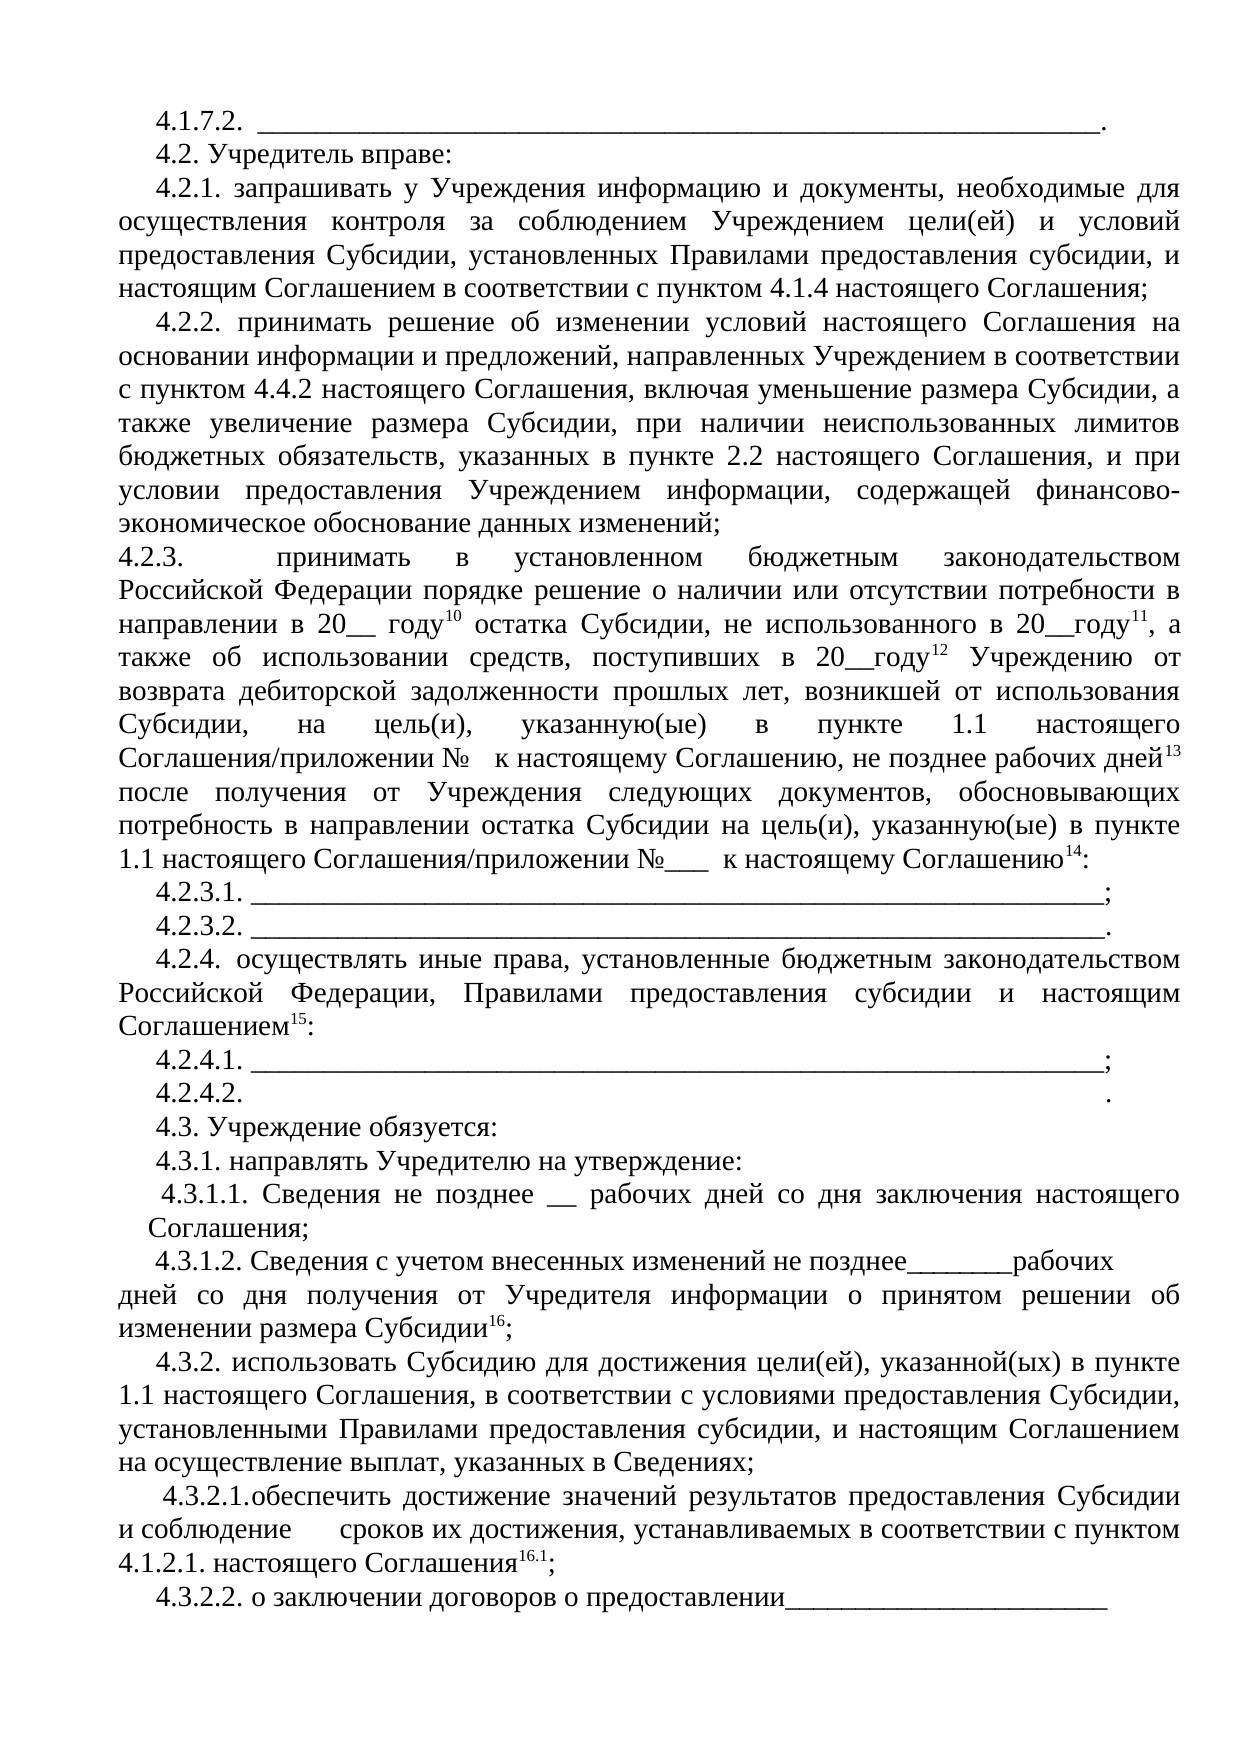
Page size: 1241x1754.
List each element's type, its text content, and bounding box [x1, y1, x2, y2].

list запрашивать у Учреждения информацию и документы, необходимые для осуществления контроля за соблюдением Учреждением цели(ей) и условий предоставления Субсидии, установленных Правилами предоставления субсидии, и настоящим Соглашением в соответствии с пунктом 4.1.4 настоящего Соглашения; [118, 171, 1181, 305]
list осуществлять иные права, установленные бюджетным законодательством Российской Федерации, Правилами предоставления субсидии и настоящим Соглашением15: [118, 942, 1181, 1043]
text дней со дня получения от Учредителя информации о принятом решении об изменении размера Субсидии16; [118, 1277, 1181, 1344]
list обеспечить достижение значений результатов предоставления Субсидии и соблюдение сроков их достижения, устанавливаемых в соответствии с пунктом 4.1.2.1. настоящего Соглашения16.1; [118, 1479, 1181, 1579]
list . [118, 908, 1181, 942]
text 4.3.1.1. Сведения не позднее __ рабочих дней со дня заключения настоящего Соглашения; [148, 1177, 1181, 1244]
list ; [118, 875, 1181, 908]
list принимать решение об изменении условий настоящего Соглашения на основании информации и предложений, направленных Учреждением в соответствии с пунктом 4.4.2 настоящего Соглашения, включая уменьшение размера Субсидии, а также увеличение размера Субсидии, при наличии неиспользованных лимитов бюджетных обязательств, указанных в пункте 2.2 настоящего Соглашения, и при условии предоставления Учреждением информации, содержащей финансово-экономическое обоснование данных изменений; [118, 305, 1181, 539]
list о заключении договоров о предоставлении [118, 1579, 1181, 1613]
list ; [118, 1043, 1181, 1076]
list принимать в установленном бюджетным законодательством Российской Федерации порядке решение о наличии или отсутствии потребности в направлении в 20__ году10 остатка Субсидии, не использованного в 20__году11, а также об использовании средств, поступивших в 20__году12 Учреждению от возврата дебиторской задолженности прошлых лет, возникшей от использования Субсидии, на цель(и), указанную(ые) в пункте 1.1 настоящего Соглашения/приложении № к настоящему Соглашению, не позднее рабочих дней13 после получения от Учреждения следующих документов, обосновывающих потребность в направлении остатка Субсидии на цель(и), указанную(ые) в пункте 1.1 настоящего Соглашения/приложении №___ к настоящему Соглашению14: [118, 539, 1181, 875]
list . [118, 1076, 1181, 1110]
list использовать Субсидию для достижения цели(ей), указанной(ых) в пункте 1.1 настоящего Соглашения, в соответствии с условиями предоставления Субсидии, установленными Правилами предоставления субсидии, и настоящим Соглашением на осуществление выплат, указанных в Сведениях; [118, 1344, 1181, 1479]
list Учредитель вправе: [118, 137, 1181, 171]
text 4.3. Учреждение обязуется: [118, 1110, 1181, 1143]
text 4.3.1.2. Сведения с учетом внесенных изменений не позднее рабочих [118, 1244, 1181, 1277]
text 4.1.7.2. . [156, 103, 1181, 137]
list направлять Учредителю на утверждение: [118, 1143, 1181, 1177]
